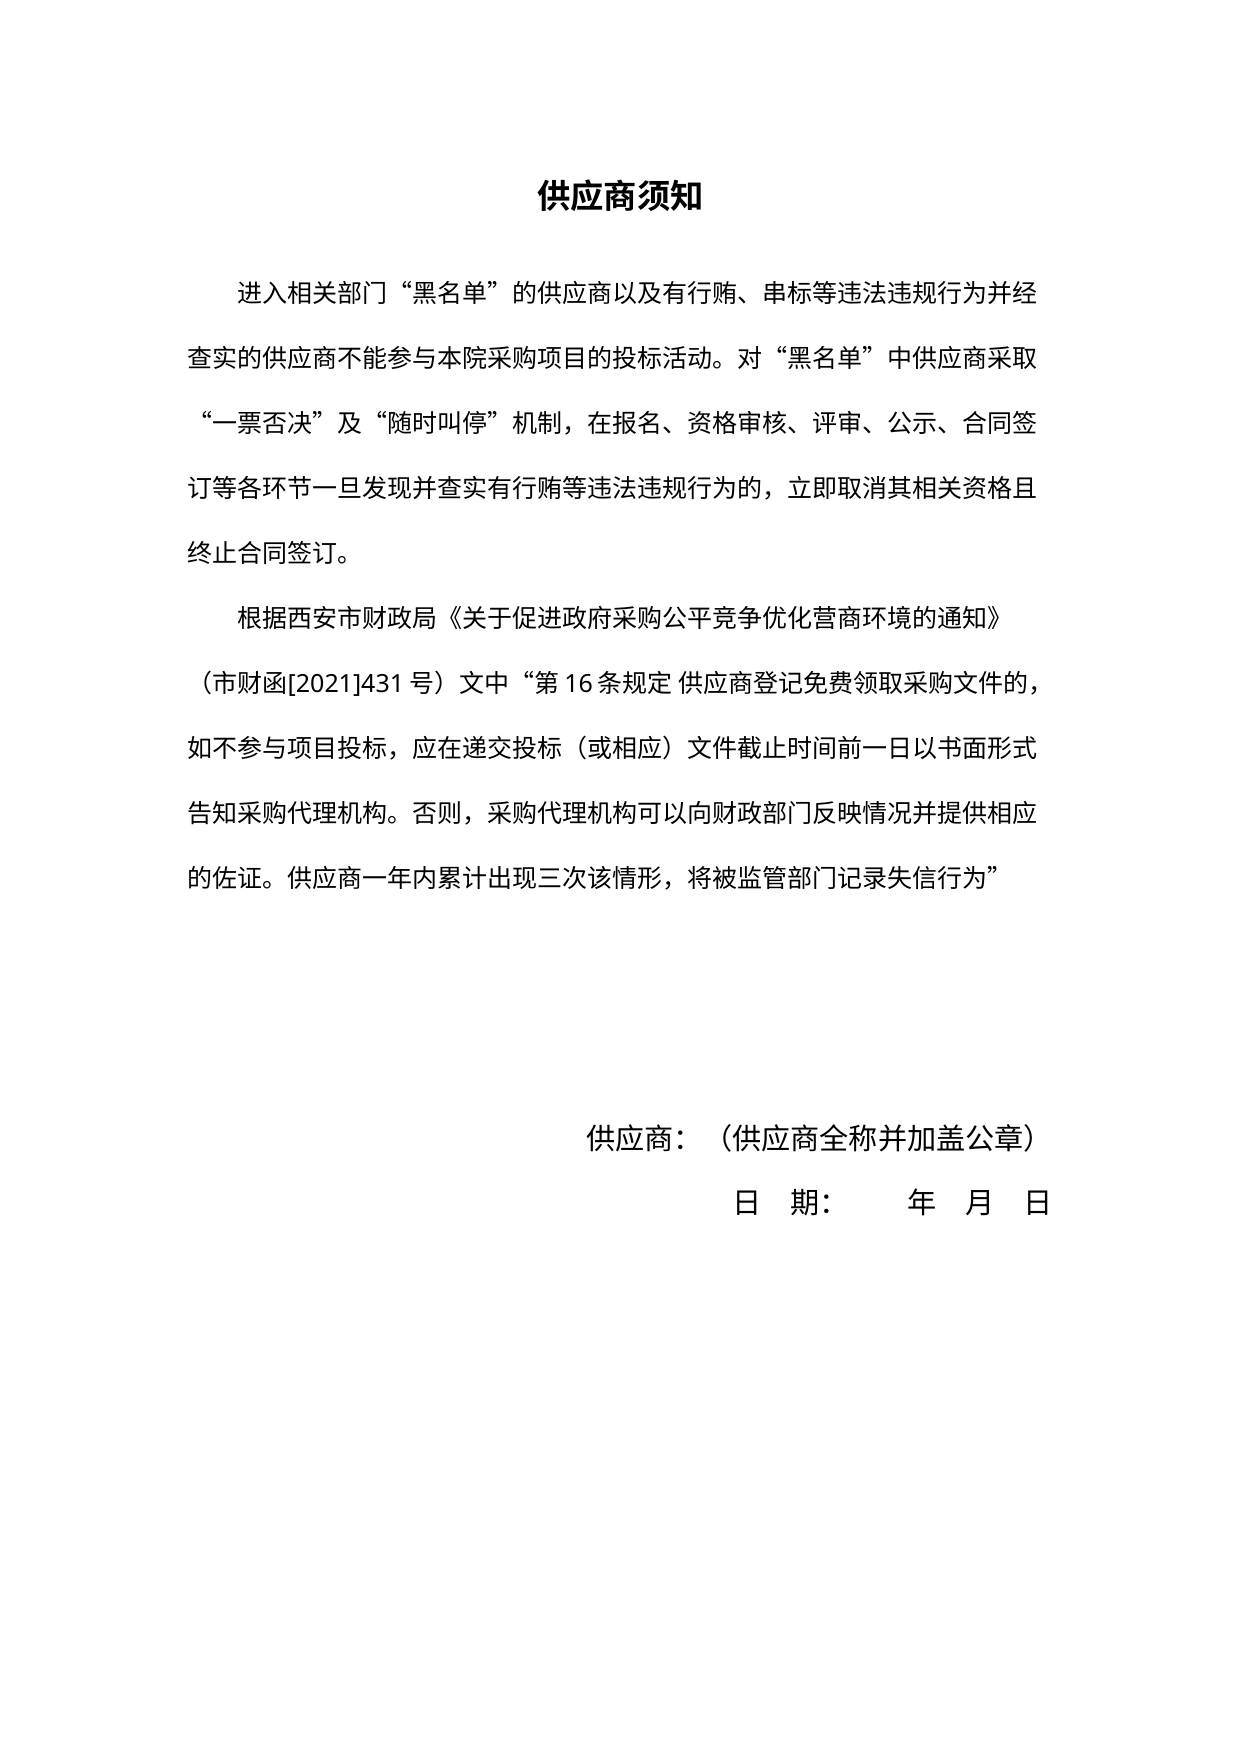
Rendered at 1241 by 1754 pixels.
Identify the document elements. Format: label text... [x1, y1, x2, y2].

text 供应商须知 [187, 162, 1053, 227]
text 供应商：（供应商全称并加盖公章） [187, 1104, 1053, 1169]
text 日 期： 年 月 日 [187, 1169, 1053, 1234]
text 根据西安市财政局《关于促进政府采购公平竞争优化营商环境的通知》（市财函[2021]431号）文中“第16条规定 供应商登记免费领取采购文件的，如不参与项目投标，应在递交投标（或相应）文件截止时间前一日以书面形式告知采购代理机构。否则，采购代理机构可以向财政部门反映情况并提供相应的佐证。供应商一年内累计出现三次该情形，将被监管部门记录失信行为” [187, 584, 1053, 909]
text 进入相关部门“黑名单”的供应商以及有行贿、串标等违法违规行为并经查实的供应商不能参与本院采购项目的投标活动。对“黑名单”中供应商采取“一票否决”及“随时叫停”机制，在报名、资格审核、评审、公示、合同签订等各环节一旦发现并查实有行贿等违法违规行为的，立即取消其相关资格且终止合同签订。 [187, 259, 1053, 584]
